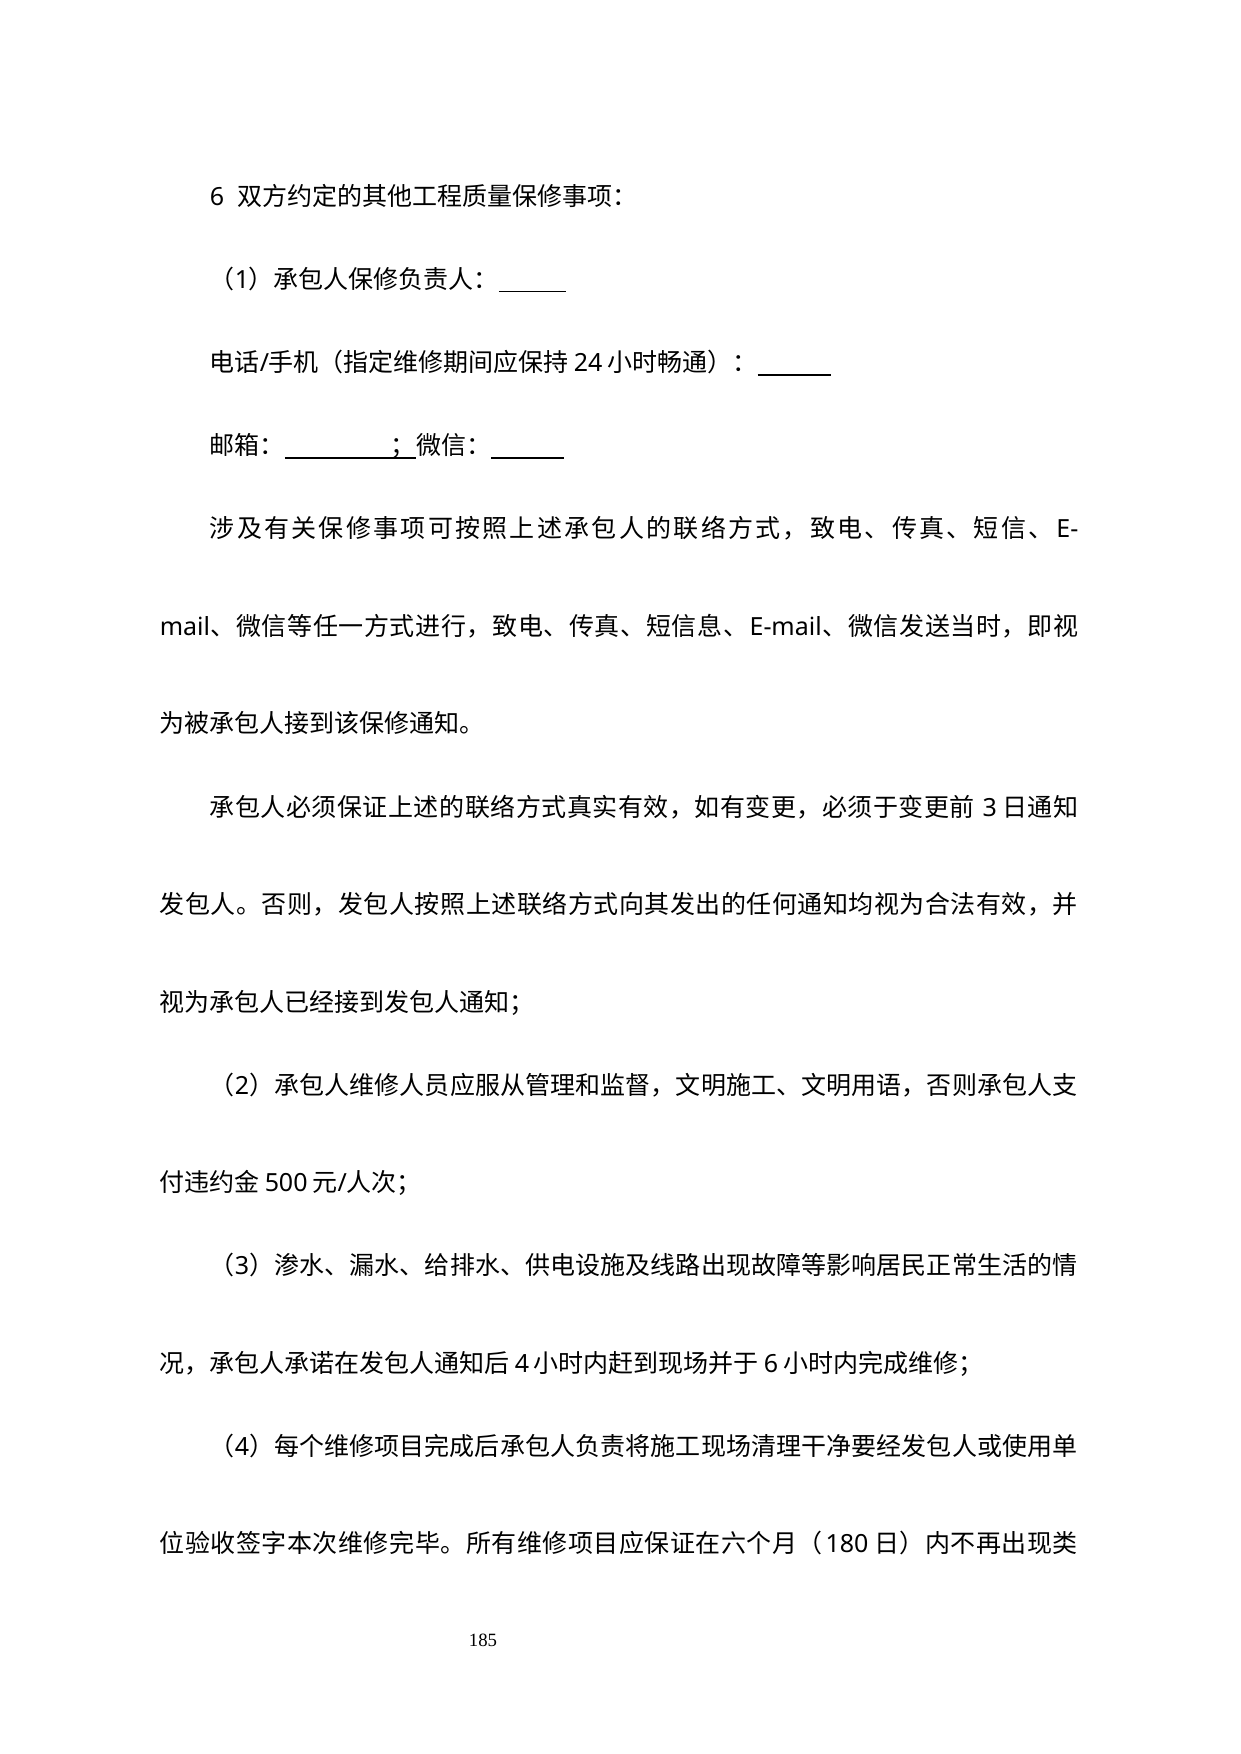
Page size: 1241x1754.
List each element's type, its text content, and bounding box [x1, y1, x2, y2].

text （2）承包人维修人员应服从管理和监督，文明施工、文明用语，否则承包人支付违约金500元/人次； [159, 1051, 1078, 1213]
text 邮箱： ；微信： [159, 411, 1078, 476]
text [159, 1412, 1078, 1574]
text 电话/手机（指定维修期间应保持24小时畅通）： [159, 328, 1078, 393]
text 6 双方约定的其他工程质量保修事项： [159, 162, 1078, 227]
text 涉及有关保修事项可按照上述承包人的联络方式，致电、传真、短信、E-mail、微信等任一方式进行，致电、传真、短信息、E-mail、微信发送当时，即视为被承包人接到该保修通知。 [159, 494, 1078, 754]
text （3）渗水、漏水、给排水、供电设施及线路出现故障等影响居民正常生活的情况，承包人承诺在发包人通知后4小时内赶到现场并于6小时内完成维修； [159, 1231, 1078, 1394]
text （1）承包人保修负责人： [159, 245, 1078, 310]
text 承包人必须保证上述的联络方式真实有效，如有变更，必须于变更前3日通知发包人。否则，发包人按照上述联络方式向其发出的任何通知均视为合法有效，并视为承包人已经接到发包人通知； [159, 773, 1078, 1033]
